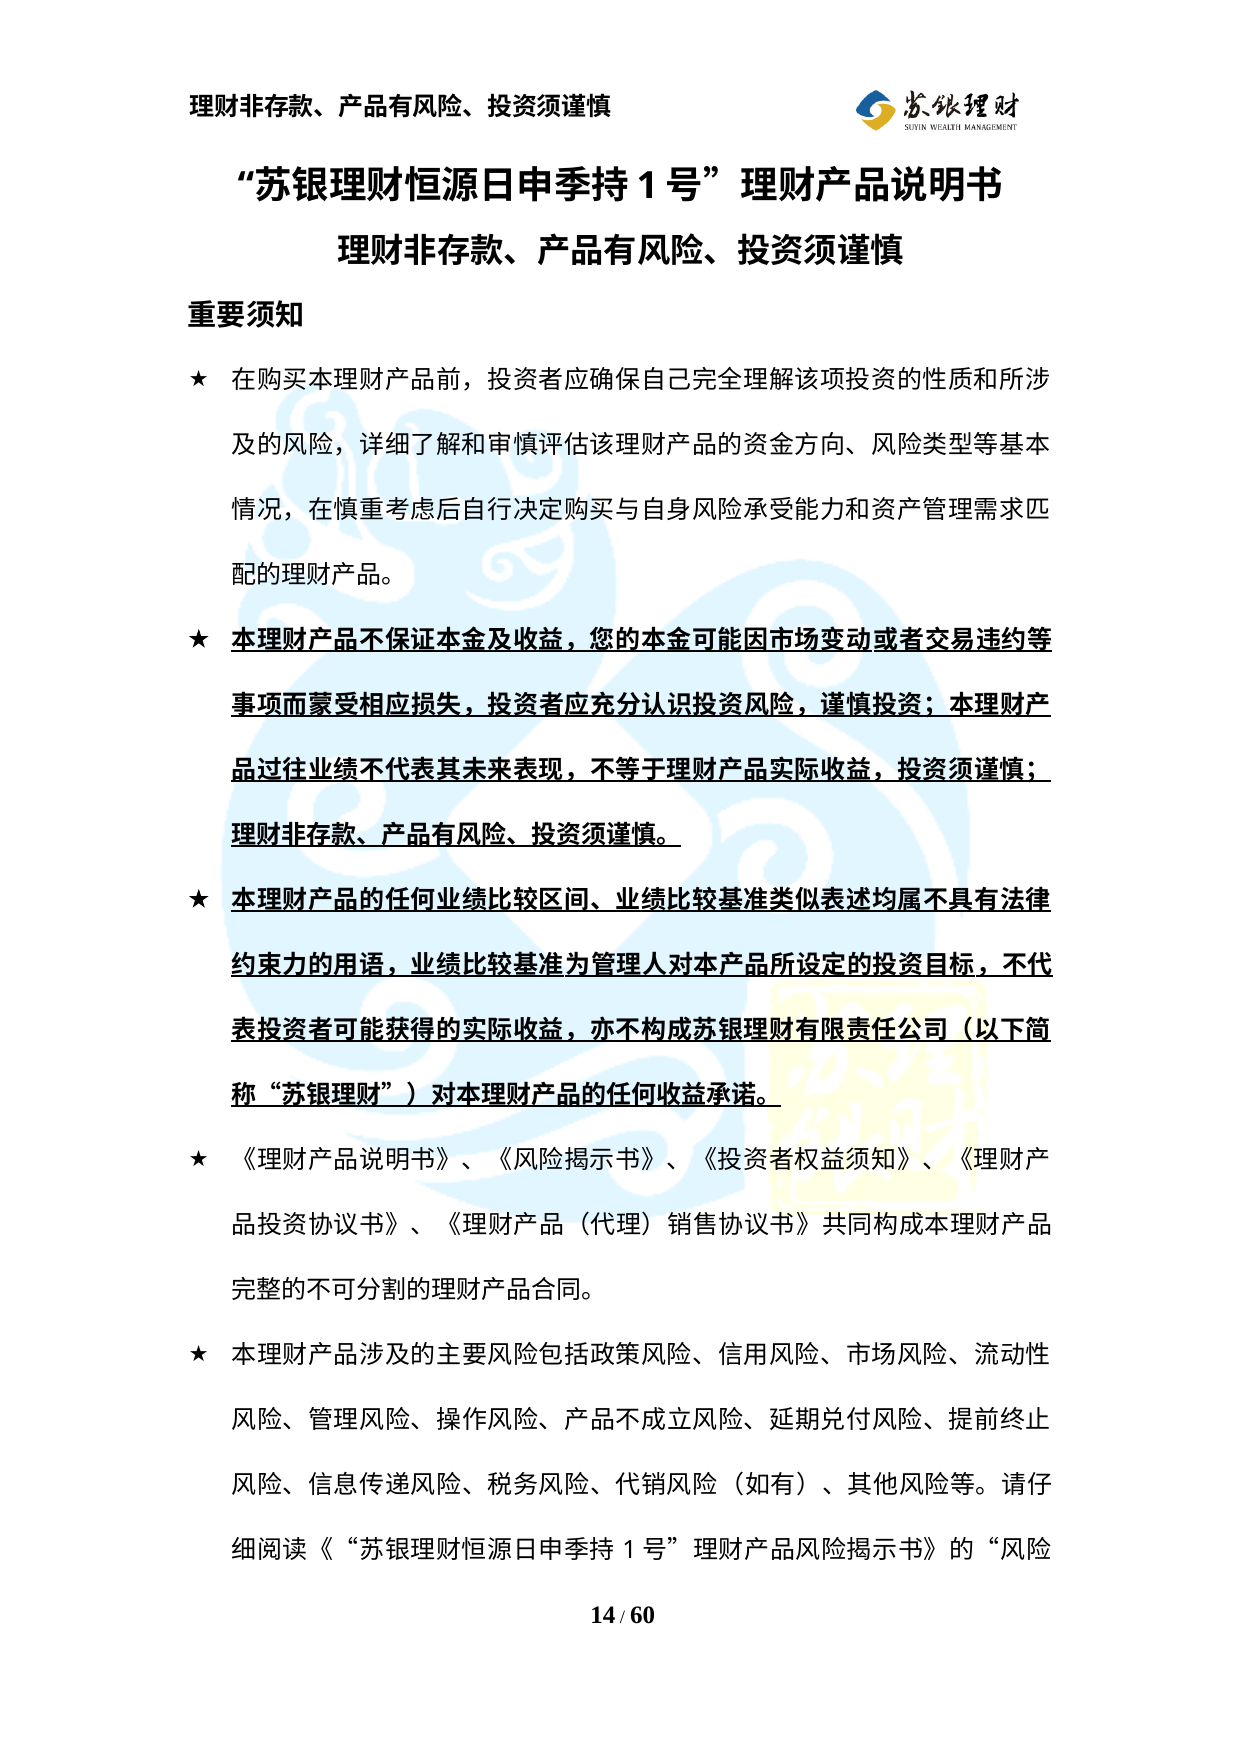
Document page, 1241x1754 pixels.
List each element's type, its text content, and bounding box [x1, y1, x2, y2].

picture [831, 73, 1049, 143]
list 本理财产品的任何业绩比较区间、业绩比较基准类似表述均属不具有法律约束力的用语，业绩比较基准为管理人对本产品所设定的投资目标，不代表投资者可能获得的实际收益，亦不构成苏银理财有限责任公司（以下简称“苏银理财”）对本理财产品的任何收益承诺。 [187, 865, 1053, 1125]
list 本理财产品涉及的主要风险包括政策风险、信用风险、市场风险、流动性风险、管理风险、操作风险、产品不成立风险、延期兑付风险、提前终止风险、信息传递风险、税务风险、代销风险（如有）、其他风险等。请仔细阅读《“苏银理财恒源日申季持1号”理财产品风险揭示书》的“风险揭示”部分。 [187, 1320, 1053, 1580]
list 《理财产品说明书》、《风险揭示书》、《投资者权益须知》、《理财产品投资协议书》、《理财产品（代理）销售协议书》共同构成本理财产品完整的不可分割的理财产品合同。 [187, 1125, 1053, 1320]
list 在购买本理财产品前，投资者应确保自己完全理解该项投资的性质和所涉及的风险，详细了解和审慎评估该理财产品的资金方向、风险类型等基本情况，在慎重考虑后自行决定购买与自身风险承受能力和资产管理需求匹配的理财产品。 [187, 345, 1053, 605]
text 理财非存款、产品有风险、投资须谨慎 [187, 215, 1053, 280]
list 本理财产品不保证本金及收益，您的本金可能因市场变动或者交易违约等事项而蒙受相应损失，投资者应充分认识投资风险，谨慎投资；本理财产品过往业绩不代表其未来表现，不等于理财产品实际收益，投资须谨慎；理财非存款、产品有风险、投资须谨慎。 [187, 605, 1053, 865]
text “苏银理财恒源日申季持1号”理财产品说明书 [187, 150, 1053, 215]
text 重要须知 [187, 280, 1053, 345]
